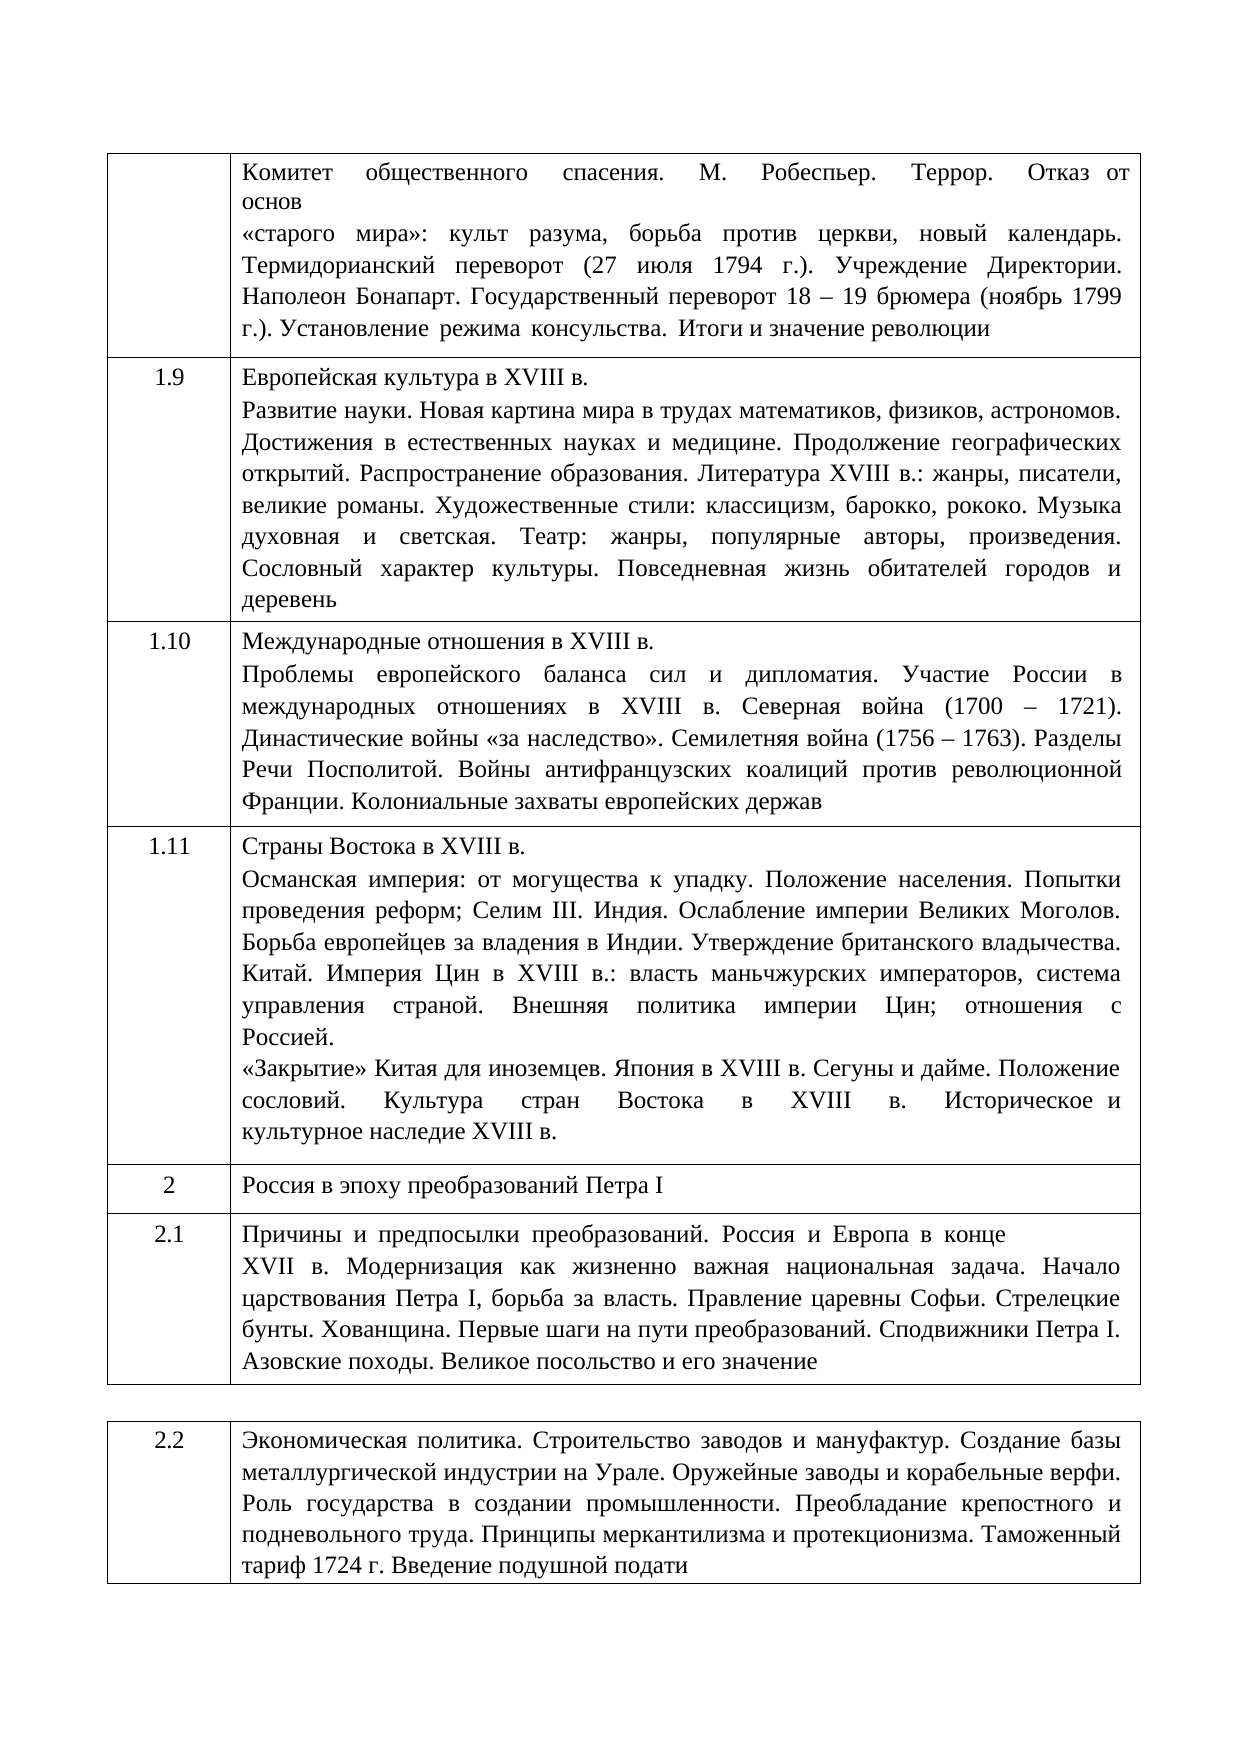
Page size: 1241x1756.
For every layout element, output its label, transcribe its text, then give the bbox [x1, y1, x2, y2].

table_cell 1.10 [108, 622, 230, 826]
table_cell Причины и предпосылки преобразований. Россия и Европа в конце XVII в. Модернизация как жизненно важная национальная задача. Начало царствования Петра I, борьба за власть. Правление царевны Софьи. Стрелецкие бунты. Хованщина. Первые шаги на пути преобразований. Сподвижники Петра I. Азовские походы. Великое посольство и его значение [231, 1214, 1140, 1384]
table_cell 1.11 [108, 827, 230, 1164]
table_cell 2 [108, 1165, 230, 1213]
table_cell Страны Востока в XVIII в. Османская империя: от могущества к упадку. Положение населения. Попытки проведения реформ; Селим III. Индия. Ослабление империи Великих Моголов. Борьба европейцев за владения в Индии. Утверждение британского владычества. Китай. Империя Цин в XVIII в.: власть маньчжурских императоров, система управления страной. Внешняя политика империи Цин; отношения с Россией. «Закрытие» Китая для иноземцев. Япония в XVIII в. Сегуны и дайме. Положение сословий. Культура стран Востока в XVIII в. Историческое и культурное наследие XVIII в. [231, 827, 1140, 1164]
table_cell 2.1 [108, 1214, 230, 1384]
table_header Комитет общественного спасения. М. Робеспьер. Террор. Отказ от основ «старого мира»: культ разума, борьба против церкви, новый календарь. Термидорианский переворот (27 июля 1794 г.). Учреждение Директории. Наполеон Бонапарт. Государственный переворот 18 – 19 брюмера (ноябрь 1799 г.). Установление режима консульства. Итоги и значение революции [231, 154, 1140, 357]
table_cell 1.9 [108, 358, 230, 621]
table_cell Россия в эпоху преобразований Петра I [231, 1165, 1140, 1213]
table_cell Международные отношения в XVIII в. Проблемы европейского баланса сил и дипломатия. Участие России в международных отношениях в XVIII в. Северная война (1700 – 1721). Династические войны «за наследство». Семилетняя война (1756 – 1763). Разделы Речи Посполитой. Войны антифранцузских коалиций против революционной Франции. Колониальные захваты европейских держав [231, 622, 1140, 826]
table_header Экономическая политика. Строительство заводов и мануфактур. Создание базы металлургической индустрии на Урале. Оружейные заводы и корабельные верфи. Роль государства в создании промышленности. Преобладание крепостного и подневольного труда. Принципы меркантилизма и протекционизма. Таможенный тариф 1724 г. Введение подушной подати [231, 1422, 1140, 1583]
table_cell Европейская культура в XVIII в. Развитие науки. Новая картина мира в трудах математиков, физиков, астрономов. Достижения в естественных науках и медицине. Продолжение географических открытий. Распространение образования. Литература XVIII в.: жанры, писатели, великие романы. Художественные стили: классицизм, барокко, рококо. Музыка духовная и светская. Театр: жанры, популярные авторы, произведения. Сословный характер культуры. Повседневная жизнь обитателей городов и деревень [231, 358, 1140, 621]
table_header [108, 154, 230, 357]
table_header 2.2 [108, 1422, 230, 1583]
